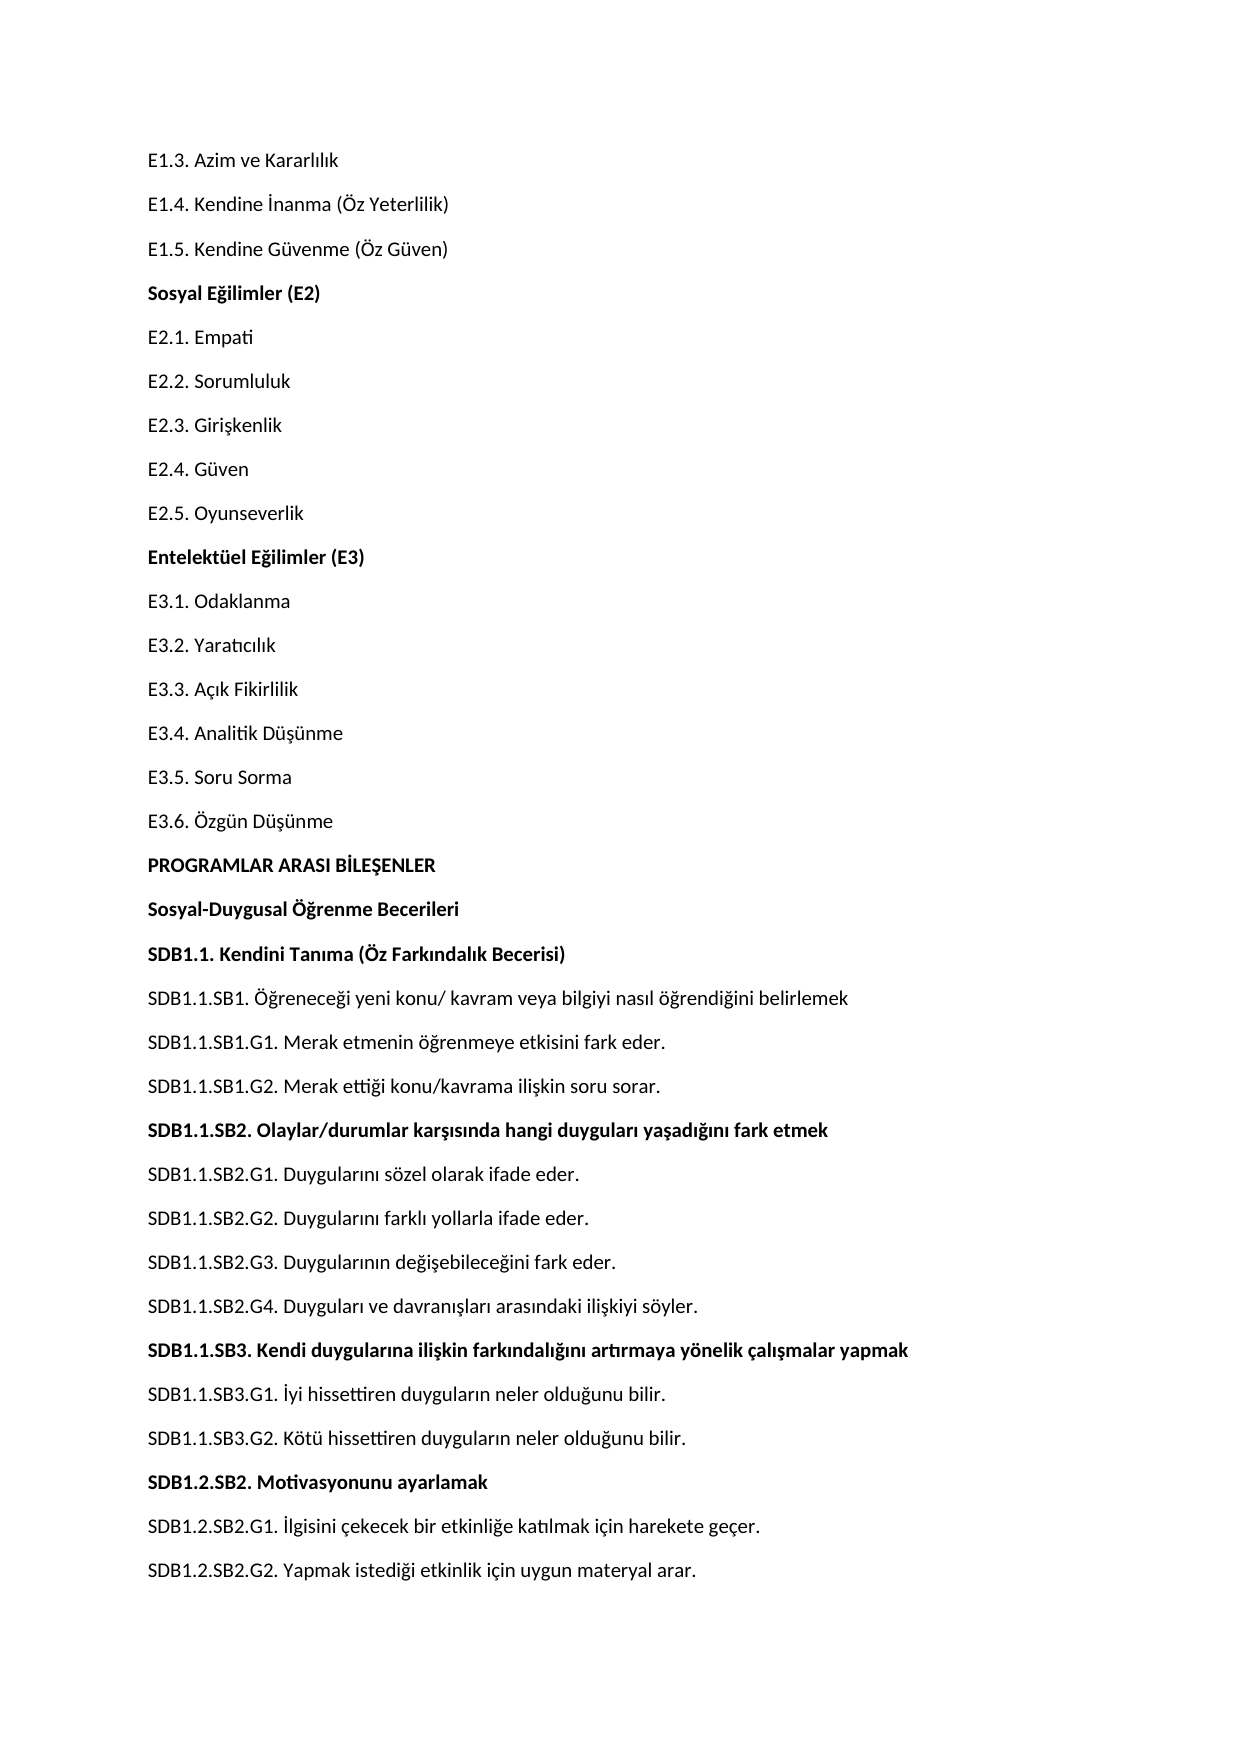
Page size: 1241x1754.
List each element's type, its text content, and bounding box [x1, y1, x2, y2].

text SDB1.1.SB1.G2. Merak ettiği konu/kavrama ilişkin soru sorar. [148, 1073, 1093, 1098]
text SDB1.1.SB2.G2. Duygularını farklı yollarla ifade eder. [148, 1205, 1093, 1231]
text SDB1.1.SB2.G1. Duygularını sözel olarak ifade eder. [148, 1161, 1093, 1186]
text E1.4. Kendine İnanma (Öz Yeterlilik) [148, 192, 1093, 217]
text E2.3. Girişkenlik [148, 412, 1093, 437]
text E3.6. Özgün Düşünme [148, 808, 1093, 834]
text SDB1.1.SB3. Kendi duygularına ilişkin farkındalığını artırmaya yönelik çalışmalar yapmak [148, 1337, 1093, 1363]
text SDB1.1.SB1.G1. Merak etmenin öğrenmeye etkisini fark eder. [148, 1029, 1093, 1054]
text SDB1.1.SB3.G2. Kötü hissettiren duyguların neler olduğunu bilir. [148, 1425, 1093, 1451]
text PROGRAMLAR ARASI BİLEŞENLER [148, 853, 1093, 878]
text E3.4. Analitik Düşünme [148, 720, 1093, 746]
text Sosyal-Duygusal Öğrenme Becerileri [148, 897, 1093, 922]
text E2.1. Empati [148, 324, 1093, 349]
text Entelektüel Eğilimler (E3) [148, 544, 1093, 569]
text E2.5. Oyunseverlik [148, 500, 1093, 526]
text E3.5. Soru Sorma [148, 764, 1093, 790]
text E2.4. Güven [148, 456, 1093, 481]
text E1.5. Kendine Güvenme (Öz Güven) [148, 236, 1093, 261]
text Sosyal Eğilimler (E2) [148, 280, 1093, 305]
text SDB1.2.SB2. Motivasyonunu ayarlamak [148, 1469, 1093, 1495]
text E3.1. Odaklanma [148, 588, 1093, 614]
text SDB1.1.SB2.G4. Duyguları ve davranışları arasındaki ilişkiyi söyler. [148, 1293, 1093, 1319]
text E3.3. Açık Fikirlilik [148, 676, 1093, 702]
text E3.2. Yaratıcılık [148, 632, 1093, 658]
text SDB1.1.SB1. Öğreneceği yeni konu/ kavram veya bilgiyi nasıl öğrendiğini belirlemek [148, 985, 1093, 1010]
text SDB1.1.SB3.G1. İyi hissettiren duyguların neler olduğunu bilir. [148, 1381, 1093, 1407]
text E1.3. Azim ve Kararlılık [148, 148, 1093, 173]
text E2.2. Sorumluluk [148, 368, 1093, 393]
text SDB1.1.SB2. Olaylar/durumlar karşısında hangi duyguları yaşadığını fark etmek [148, 1117, 1093, 1142]
text SDB1.2.SB2.G1. İlgisini çekecek bir etkinliğe katılmak için harekete geçer. [148, 1513, 1093, 1539]
text SDB1.1.SB2.G3. Duygularının değişebileceğini fark eder. [148, 1249, 1093, 1274]
text SDB1.2.SB2.G2. Yapmak istediği etkinlik için uygun materyal arar. [148, 1558, 1093, 1583]
text SDB1.1. Kendini Tanıma (Öz Farkındalık Becerisi) [148, 941, 1093, 966]
